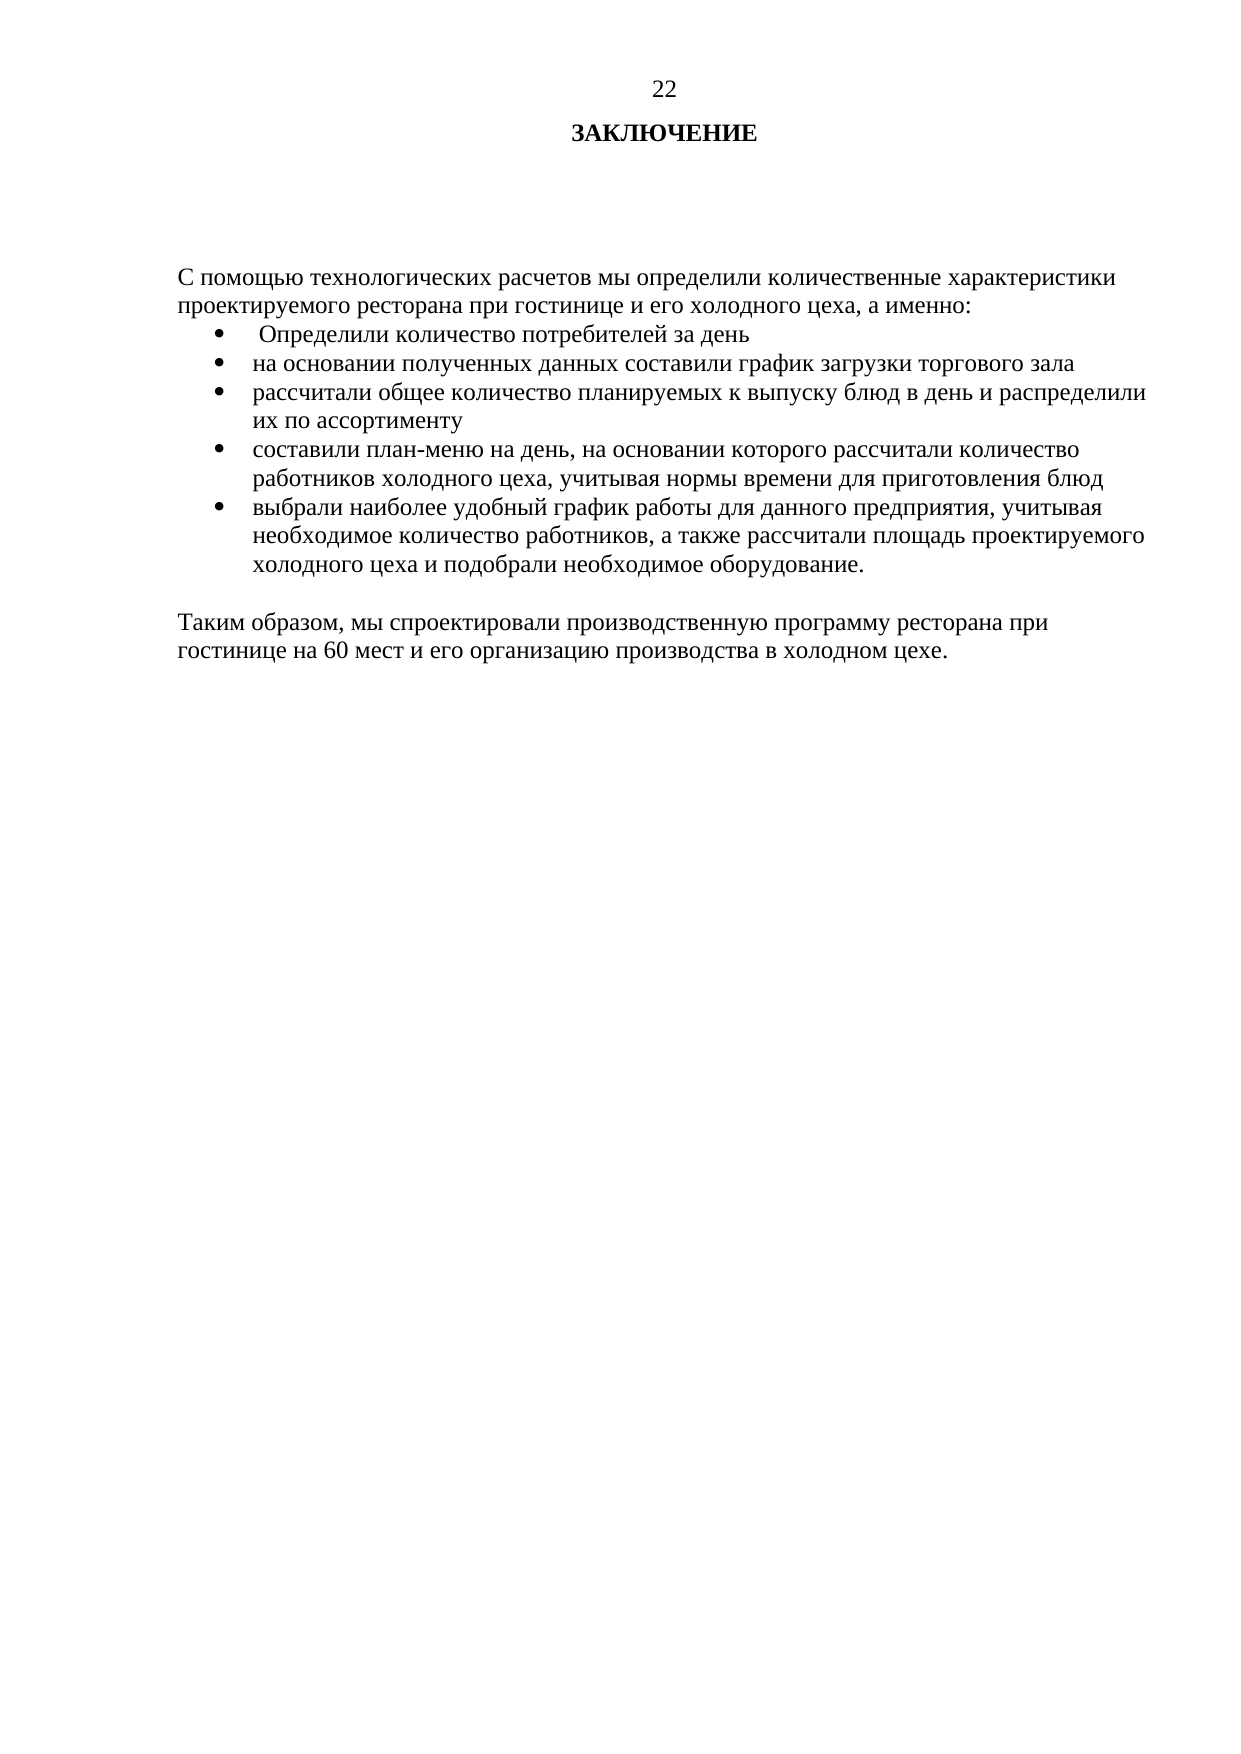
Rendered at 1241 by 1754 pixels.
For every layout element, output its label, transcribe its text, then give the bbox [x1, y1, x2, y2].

list рассчитали общее количество планируемых к выпуску блюд в день и распределили их по ассортименту [215, 377, 1152, 434]
text Таким образом, мы спроектировали производственную программу ресторана при гостинице на 60 мест и его организацию производства в холодном цехе. [177, 607, 1152, 664]
list выбрали наиболее удобный график работы для данного предприятия, учитывая необходимое количество работников, а также рассчитали площадь проектируемого холодного цеха и подобрали необходимое оборудование. [215, 492, 1152, 578]
text ЗАКЛЮЧЕНИЕ [177, 118, 1152, 147]
list составили план-меню на день, на основании которого рассчитали количество работников холодного цеха, учитывая нормы времени для приготовления блюд [215, 434, 1152, 492]
text С помощью технологических расчетов мы определили количественные характеристики проектируемого ресторана при гостинице и его холодного цеха, а именно: [177, 262, 1152, 319]
list на основании полученных данных составили график загрузки торгового зала [215, 348, 1152, 377]
list Определили количество потребителей за день [215, 319, 1152, 348]
